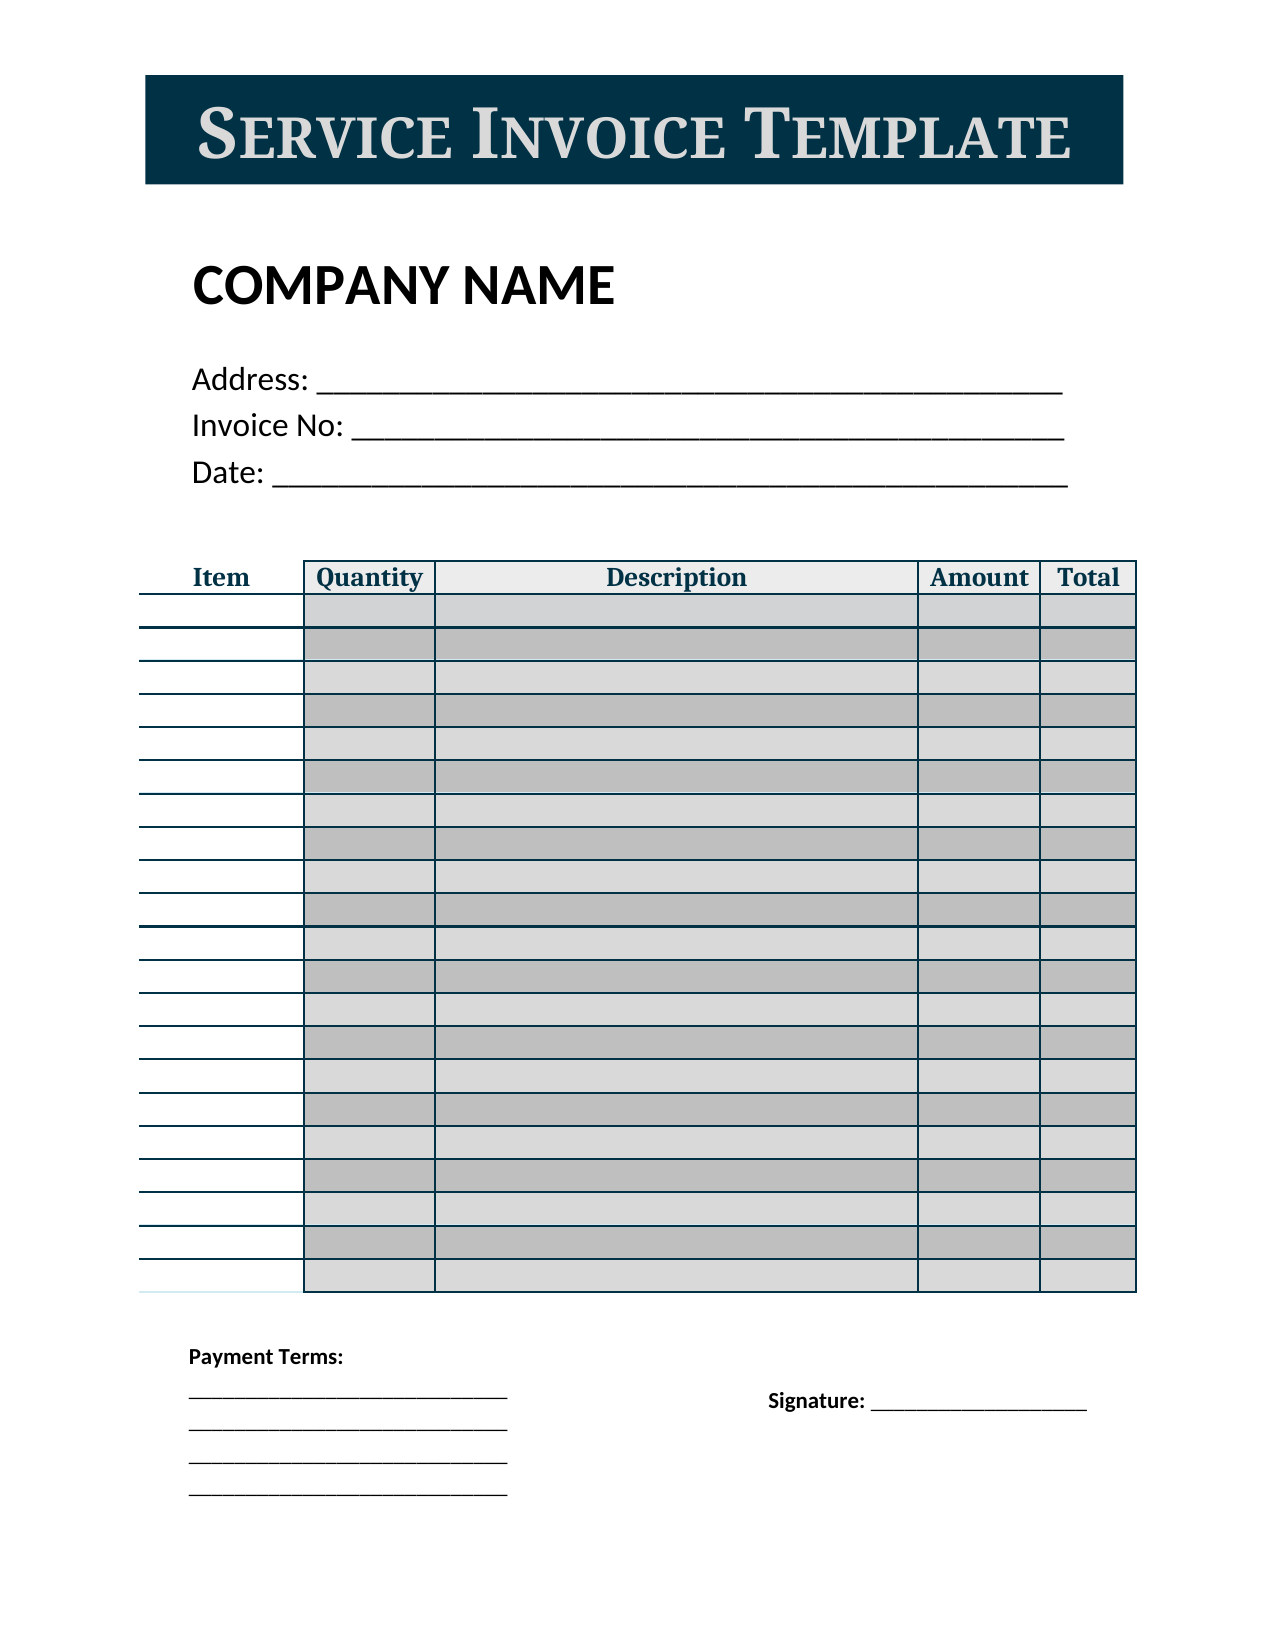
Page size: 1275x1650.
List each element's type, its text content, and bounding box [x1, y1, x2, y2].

table_cell [1041, 662, 1135, 693]
table_cell [919, 928, 1039, 959]
table_cell [139, 1060, 303, 1092]
table_cell [436, 1060, 917, 1092]
table_cell [919, 1060, 1039, 1092]
table_cell [1041, 961, 1135, 992]
table_cell [436, 728, 917, 759]
table_cell [305, 1094, 434, 1125]
table_cell [139, 1027, 303, 1058]
table_cell [305, 894, 434, 925]
table_cell [919, 994, 1039, 1025]
table_cell [919, 662, 1039, 693]
table_cell [305, 1160, 434, 1191]
table_cell [139, 595, 303, 626]
table_cell [1041, 894, 1135, 925]
table_header Description [436, 562, 917, 593]
table_cell [139, 1227, 303, 1258]
table_cell [436, 761, 917, 792]
table_cell [139, 728, 303, 759]
table_cell [919, 1260, 1039, 1291]
table_cell [436, 894, 917, 925]
table_cell [436, 1193, 917, 1224]
table_cell [1041, 828, 1135, 859]
table_cell [919, 695, 1039, 726]
table_cell [1041, 1060, 1135, 1092]
table_cell [1041, 1227, 1135, 1258]
table_cell [1041, 1160, 1135, 1191]
table_cell [919, 761, 1039, 792]
table_cell [919, 828, 1039, 859]
table_cell [436, 1260, 917, 1291]
table_cell [305, 695, 434, 726]
table_cell [1041, 795, 1135, 826]
table_cell [436, 795, 917, 826]
table_cell [436, 595, 917, 626]
table_cell [1041, 928, 1135, 959]
table_cell [139, 761, 303, 792]
table_cell [436, 662, 917, 693]
table_cell [919, 1227, 1039, 1258]
table_cell [139, 894, 303, 925]
table_cell [139, 928, 303, 959]
table_cell [1041, 695, 1135, 726]
table_cell [919, 961, 1039, 992]
table_cell [1041, 1027, 1135, 1058]
table_cell [1041, 629, 1135, 659]
table_cell [436, 1227, 917, 1258]
table_cell [139, 695, 303, 726]
table_cell [305, 1227, 434, 1258]
table_cell [919, 1127, 1039, 1158]
table_cell [305, 629, 434, 659]
table_header Total [1041, 562, 1135, 593]
table_cell [305, 795, 434, 826]
table_cell [305, 1027, 434, 1058]
table_cell [139, 1260, 303, 1291]
table_cell [919, 1027, 1039, 1058]
table_cell [1041, 728, 1135, 759]
table_cell [139, 795, 303, 826]
table_cell [919, 1193, 1039, 1224]
table_cell [436, 1160, 917, 1191]
table_header Quantity [305, 562, 434, 593]
table_cell [1041, 1260, 1135, 1291]
table_cell [436, 1127, 917, 1158]
table_cell [1041, 1193, 1135, 1224]
table_cell [305, 1193, 434, 1224]
table_cell [305, 828, 434, 859]
table_cell [139, 961, 303, 992]
table_cell [305, 761, 434, 792]
table_cell [139, 1193, 303, 1224]
table_cell [1041, 861, 1135, 892]
table_cell [139, 861, 303, 892]
table_cell [436, 861, 917, 892]
table_cell [919, 894, 1039, 925]
table_cell [305, 1127, 434, 1158]
table_cell [436, 928, 917, 959]
table_cell [139, 1094, 303, 1125]
table_cell [1041, 761, 1135, 792]
table_cell [305, 928, 434, 959]
table_cell [436, 1027, 917, 1058]
table_cell [1041, 994, 1135, 1025]
table_cell [919, 728, 1039, 759]
table_header Item [139, 560, 303, 593]
table_cell [436, 695, 917, 726]
table_cell [436, 629, 917, 659]
table_cell [139, 662, 303, 693]
table_cell [436, 1094, 917, 1125]
table_cell [436, 994, 917, 1025]
table_header Amount [919, 562, 1039, 593]
table_cell [305, 994, 434, 1025]
table_cell [139, 828, 303, 859]
table_cell [305, 861, 434, 892]
table_cell [305, 961, 434, 992]
table_cell [139, 629, 303, 659]
table_cell [139, 994, 303, 1025]
table_cell [919, 861, 1039, 892]
table_cell [305, 1260, 434, 1291]
table_cell [139, 1127, 303, 1158]
table_cell [1041, 1094, 1135, 1125]
table_cell [305, 662, 434, 693]
table_cell [919, 1160, 1039, 1191]
table_cell [1041, 595, 1135, 626]
table_cell [139, 1160, 303, 1191]
table_cell [305, 728, 434, 759]
table_cell [436, 961, 917, 992]
table_cell [436, 828, 917, 859]
table_cell [919, 1094, 1039, 1125]
table_cell [305, 1060, 434, 1092]
table_cell [305, 595, 434, 626]
table_cell [919, 595, 1039, 626]
table_cell [1041, 1127, 1135, 1158]
table_cell [919, 629, 1039, 659]
table_cell [919, 795, 1039, 826]
